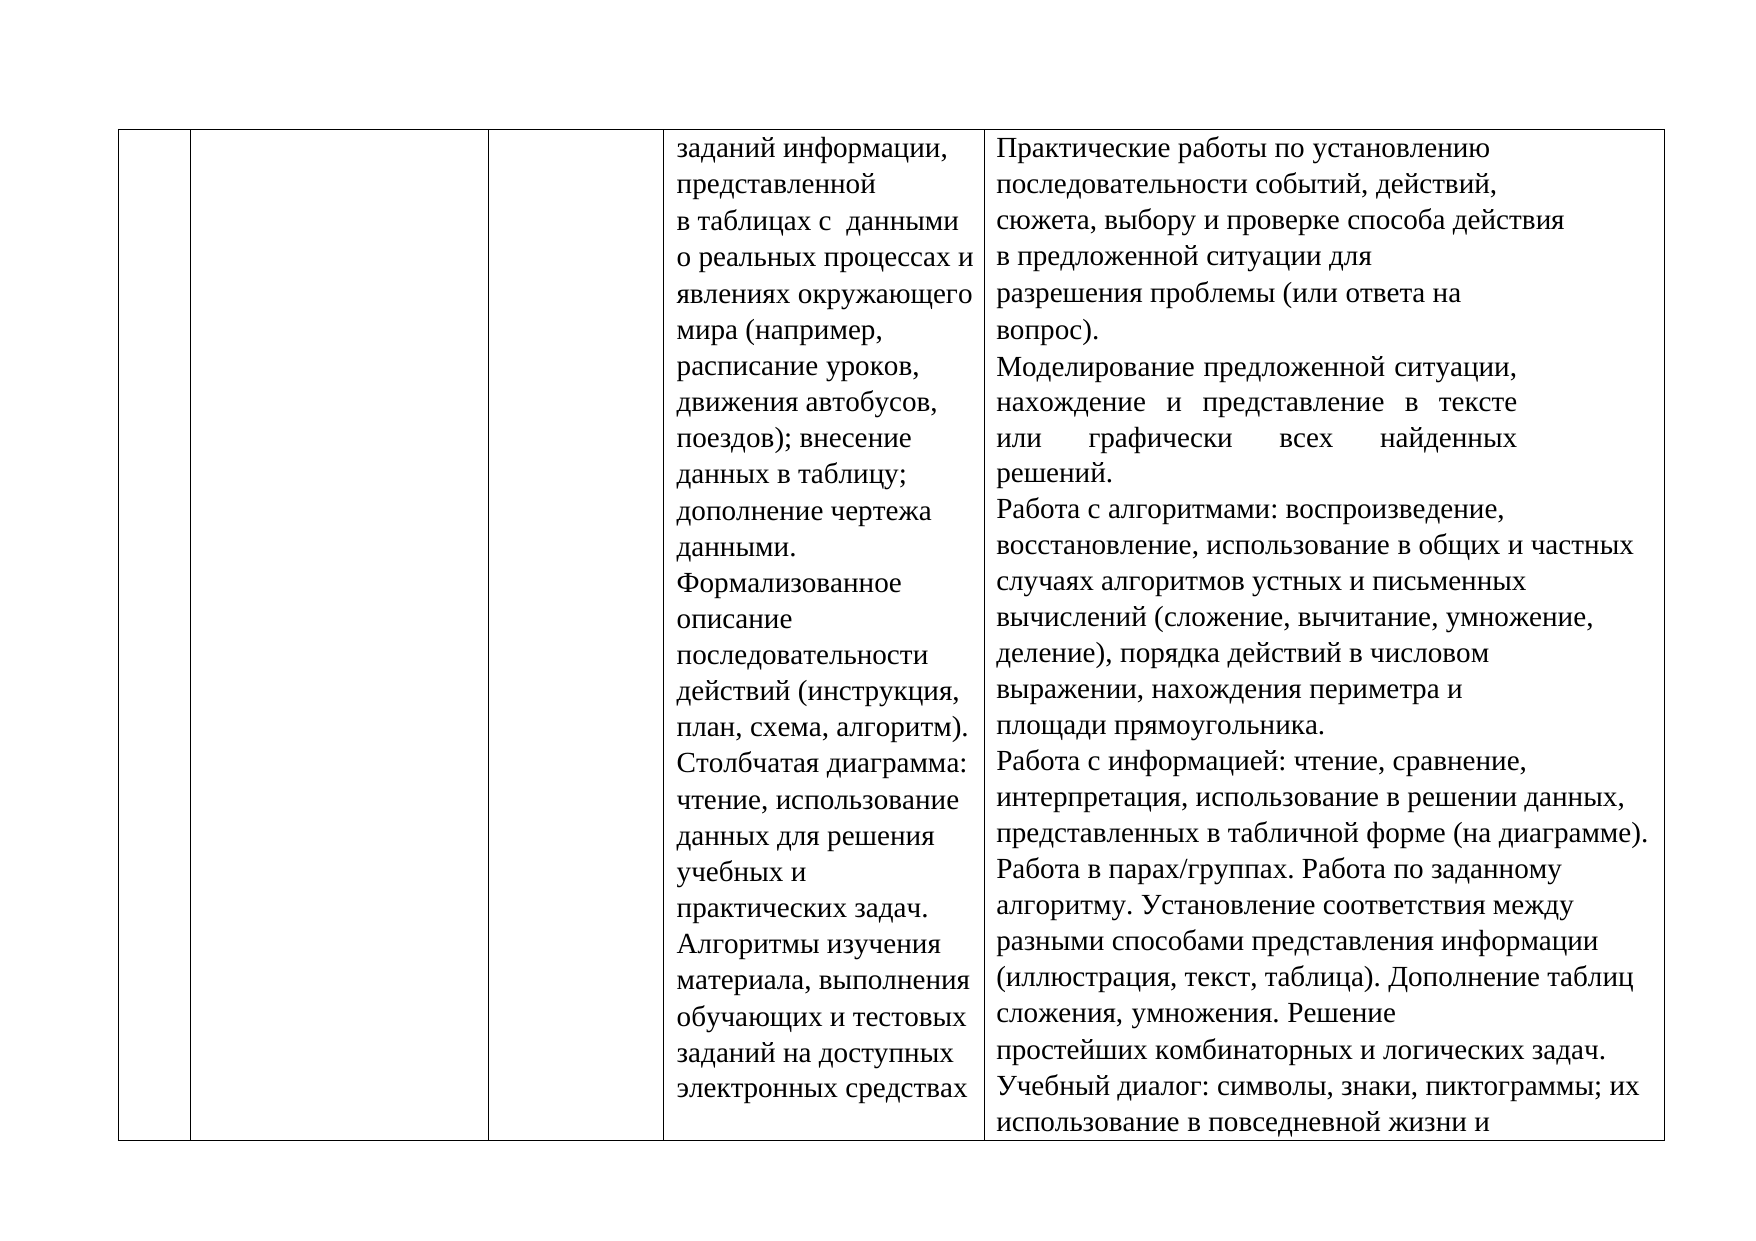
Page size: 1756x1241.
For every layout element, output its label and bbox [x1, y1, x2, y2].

table_header [489, 130, 663, 1140]
table_header [119, 130, 190, 1140]
table_header [664, 130, 984, 1140]
table_header [191, 130, 488, 1140]
table_header [985, 130, 1664, 1140]
